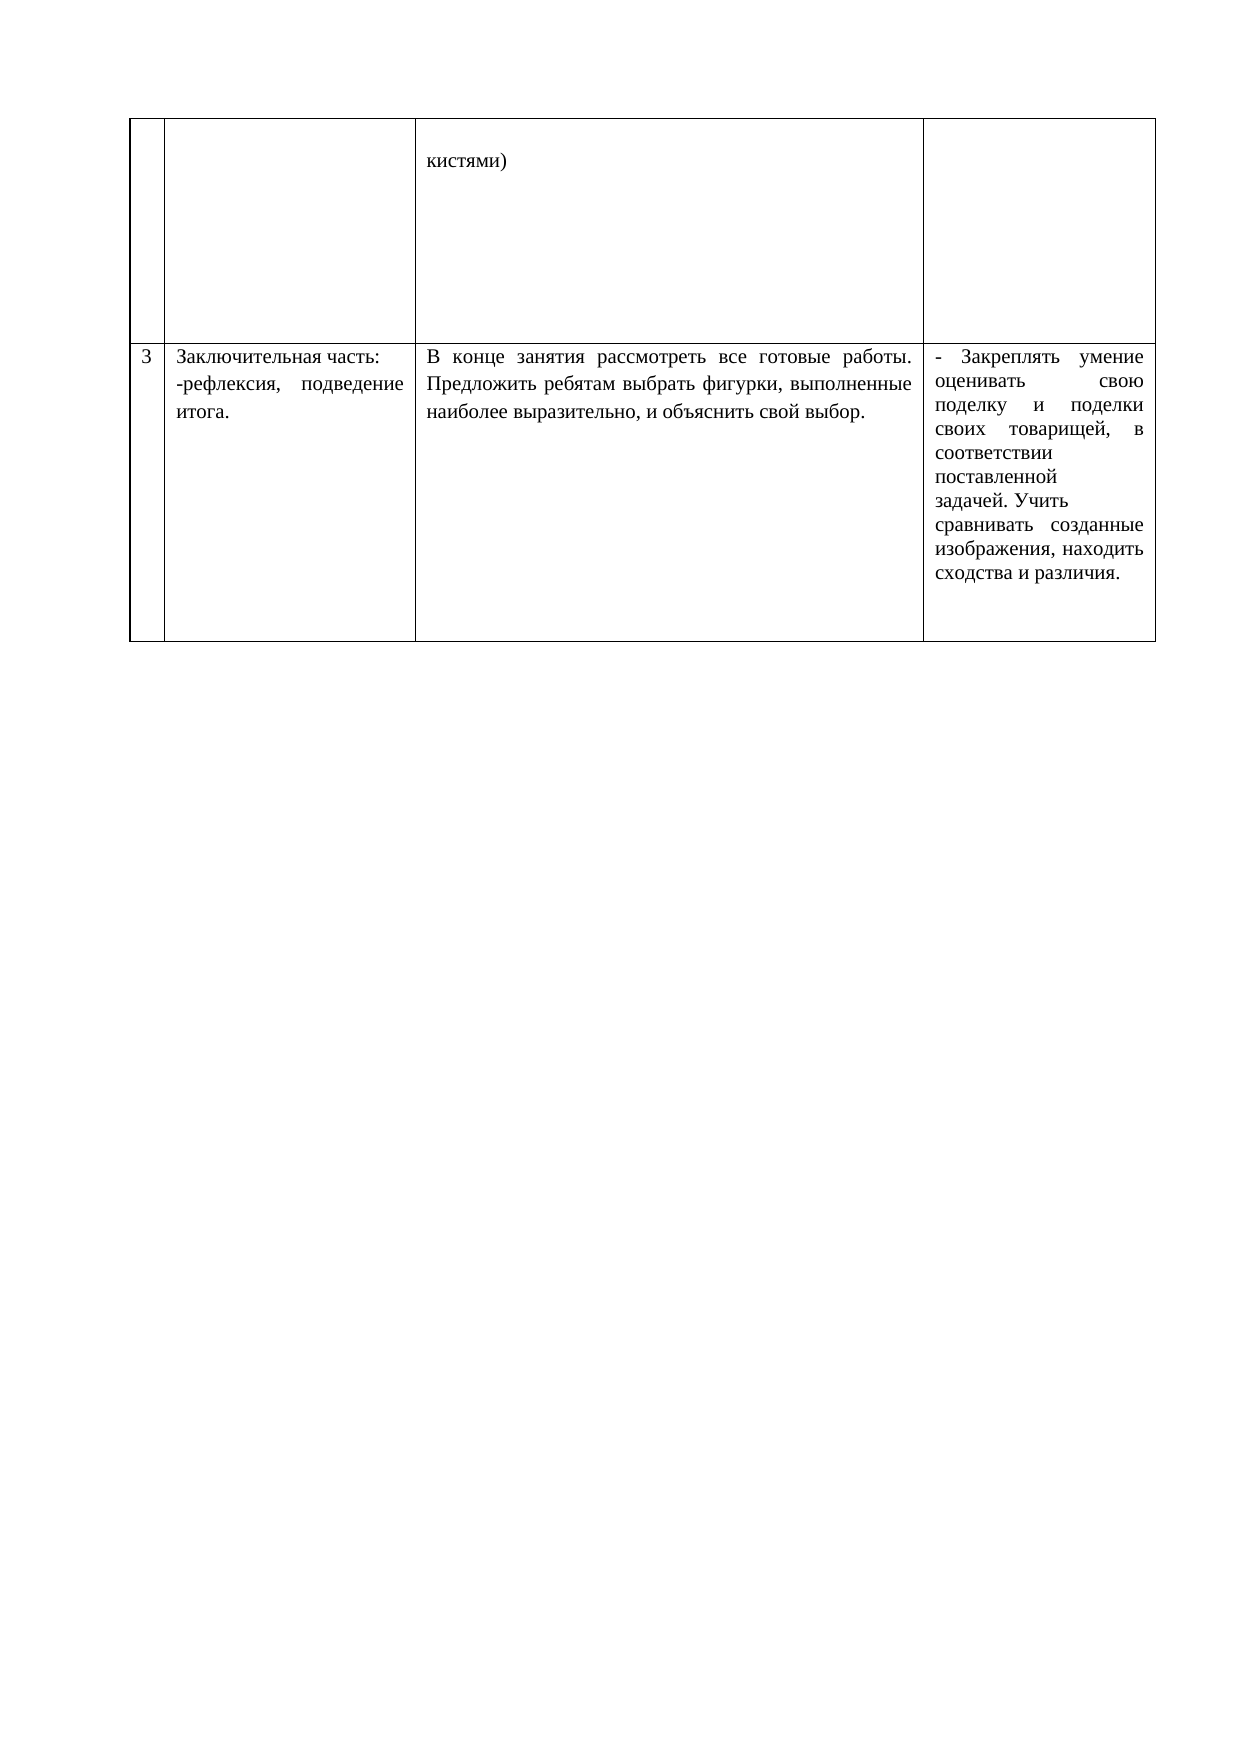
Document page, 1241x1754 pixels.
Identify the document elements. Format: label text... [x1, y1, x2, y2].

table_cell - Закреплять умение оценивать свою поделку и поделки своих товарищей, в соответствии поставленной задачей. Учить сравнивать созданные изображения, находить сходства и различия. [924, 344, 1155, 641]
table_cell 3 [131, 344, 164, 641]
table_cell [416, 119, 923, 343]
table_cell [165, 119, 415, 343]
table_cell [924, 119, 1155, 343]
table_cell Заключительная часть: -рефлексия, подведение итога. [165, 344, 415, 641]
table_cell В конце занятия рассмотреть все готовые работы. Предложить ребятам выбрать фигурки, выполненные наиболее выразительно, и объяснить свой выбор. [416, 344, 923, 641]
table_cell 2 [131, 119, 164, 343]
